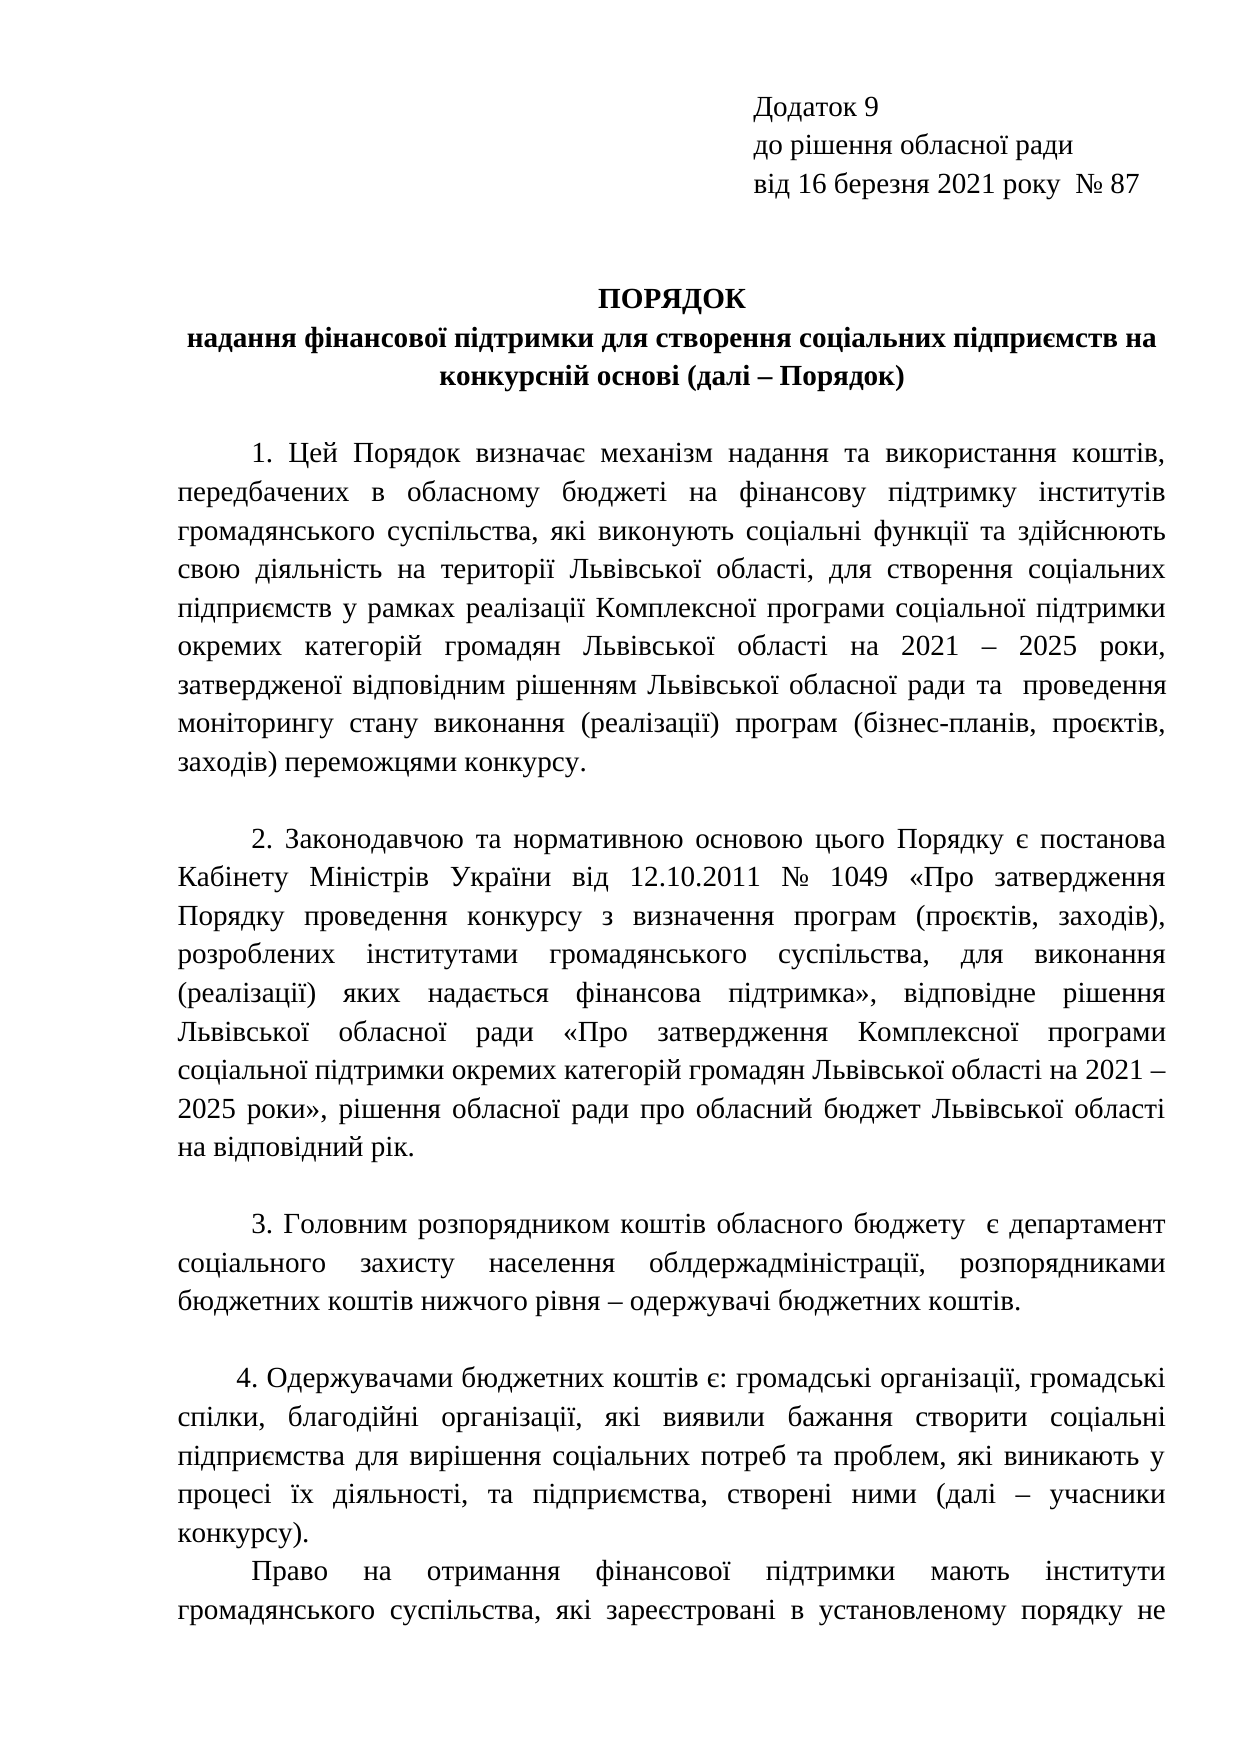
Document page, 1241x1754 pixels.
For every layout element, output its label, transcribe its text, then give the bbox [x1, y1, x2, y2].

text ПОРЯДОК [177, 281, 1167, 315]
text 3. Головним розпорядником коштів обласного бюджету є департамент соціального захисту населення облдержадміністрації, розпорядниками бюджетних коштів нижчого рівня – одержувачі бюджетних коштів. [177, 1206, 1167, 1317]
text 1. Цей Порядок визначає механізм надання та використання коштів, передбачених в обласному бюджеті на фінансову підтримку інститутів громадянського суспільства, які виконують соціальні функції та здійснюють свою діяльність на території Львівської області, для створення соціальних підприємств у рамках реалізації Комплексної програми соціальної підтримки окремих категорій громадян Львівської області на 2021 – 2025 роки, затвердженої відповідним рішенням Львівської обласної ради та проведення моніторингу стану виконання (реалізації) програм (бізнес-планів, проєктів, заходів) переможцями конкурсу. [177, 436, 1167, 777]
text надання фінансової підтримки для створення соціальних підприємств на конкурсній основі (далі – Порядок) [177, 320, 1167, 392]
text до рішення обласної ради [177, 127, 1167, 161]
text 4. Одержувачами бюджетних коштів є: громадські організації, громадські спілки, благодійні організації, які виявили бажання створити соціальні підприємства для вирішення соціальних потреб та проблем, які виникають у процесі їх діяльності, та підприємства, створені ними (далі – учасники конкурсу). [177, 1361, 1167, 1548]
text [177, 1553, 1167, 1625]
text від 16 березня 2021 року № 87 [177, 166, 1167, 199]
text 2. Законодавчою та нормативною основою цього Порядку є постанова Кабінету Міністрів України від 12.10.2011 № 1049 «Про затвердження Порядку проведення конкурсу з визначення програм (проєктів, заходів), розроблених інститутами громадянського суспільства, для виконання (реалізації) яких надається фінансова підтримка», відповідне рішення Львівської обласної ради «Про затвердження Комплексної програми соціальної підтримки окремих категорій громадян Львівської області на 2021 – 2025 роки», рішення обласної ради про обласний бюджет Львівської області на відповідний рік. [177, 821, 1167, 1163]
text Додаток 9 [753, 89, 1167, 122]
